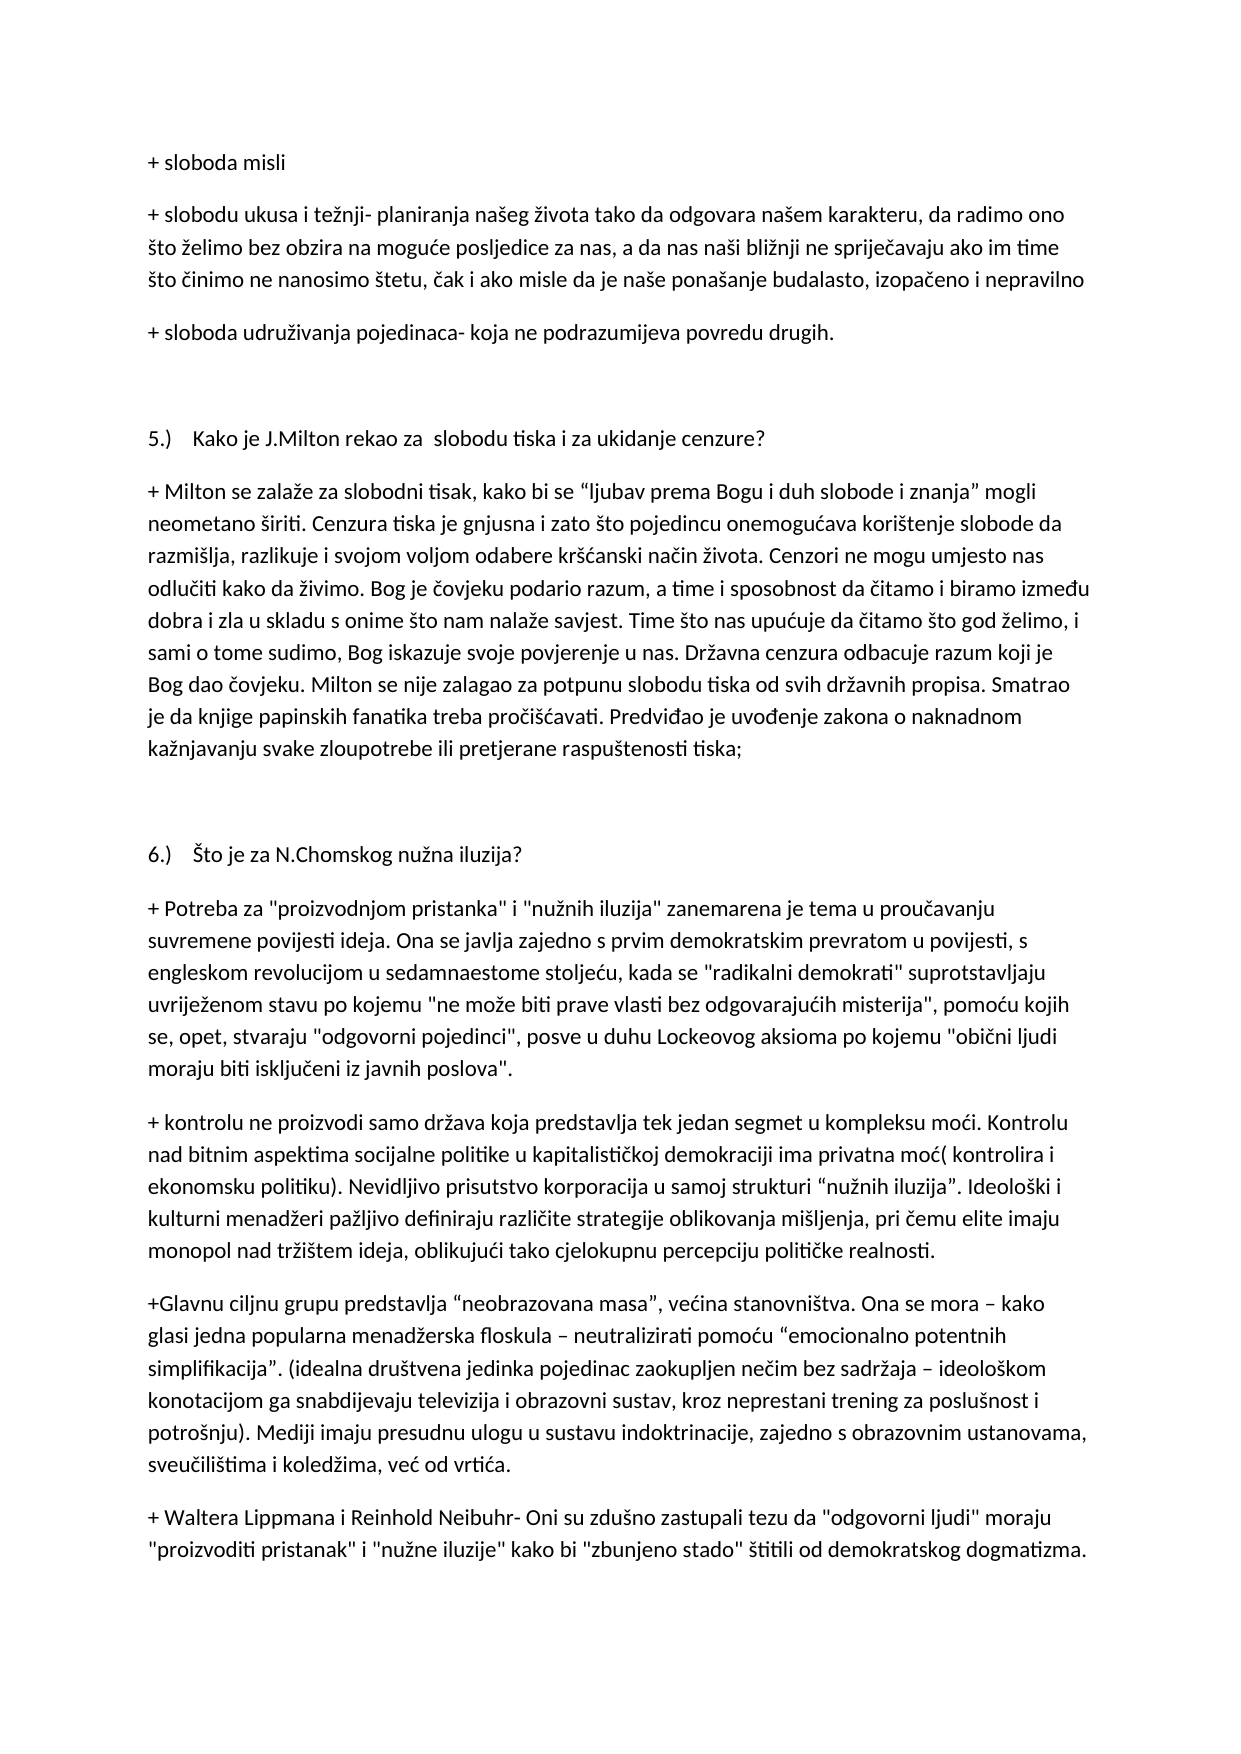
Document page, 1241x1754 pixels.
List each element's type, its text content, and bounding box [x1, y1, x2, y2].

text +Glavnu ciljnu grupu predstavlja “neobrazovana masa”, većina stanovništva. Ona se mora – kako glasi jedna popularna menadžerska floskula – neutralizirati pomoću “emocionalno potentnih simplifikacija”. (idealna društvena jedinka pojedinac zaokupljen nečim bez sadržaja – ideološkom konotacijom ga snabdijevaju televizija i obrazovni sustav, kroz neprestani trening za poslušnost i potrošnju). Mediji imaju presudnu ulogu u sustavu indoktrinacije, zajedno s obrazovnim ustanovama, sveučilištima i koledžima, već od vrtića. [148, 1289, 1093, 1478]
text + sloboda udruživanja pojedinaca- koja ne podrazumijeva povredu drugih. [148, 318, 1093, 346]
text + kontrolu ne proizvodi samo država koja predstavlja tek jedan segmet u kompleksu moći. Kontrolu nad bitnim aspektima socijalne politike u kapitalističkoj demokraciji ima privatna moć( kontrolira i ekonomsku politiku). Nevidljivo prisutstvo korporacija u samoj strukturi “nužnih iluzija”. Ideološki i kulturni menadžeri pažljivo definiraju različite strategije oblikovanja mišljenja, pri čemu elite imaju monopol nad tržištem ideja, oblikujući tako cjelokupnu percepciju političke realnosti. [148, 1108, 1093, 1264]
text + Milton se zalaže za slobodni tisak, kako bi se “ljubav prema Bogu i duh slobode i znanja” mogli neometano širiti. Cenzura tiska je gnjusna i zato što pojedincu onemogućava korištenje slobode da razmišlja, razlikuje i svojom voljom odabere kršćanski način života. Cenzori ne mogu umjesto nas odlučiti kako da živimo. Bog je čovjeku podario razum, a time i sposobnost da čitamo i biramo između dobra i zla u skladu s onime što nam nalaže savjest. Time što nas upućuje da čitamo što god želimo, i sami o tome sudimo, Bog iskazuje svoje povjerenje u nas. Državna cenzura odbacuje razum koji je Bog dao čovjeku. Milton se nije zalagao za potpunu slobodu tiska od svih državnih propisa. Smatrao je da knjige papinskih fanatika treba pročišćavati. Predviđao je uvođenje zakona o naknadnom kažnjavanju svake zloupotrebe ili pretjerane raspuštenosti tiska; [148, 477, 1093, 763]
text + Potreba za "proizvodnjom pristanka" i "nužnih iluzija" zanemarena je tema u proučavanju suvremene povijesti ideja. Ona se javlja zajedno s prvim demokratskim prevratom u povijesti, s engleskom revolucijom u sedamnaestome stoljeću, kada se "radikalni demokrati" suprotstavljaju uvriježenom stavu po kojemu "ne može biti prave vlasti bez odgovarajućih misterija", pomoću kojih se, opet, stvaraju "odgovorni pojedinci", posve u duhu Lockeovog aksioma po kojemu "obični ljudi moraju biti isključeni iz javnih poslova". [148, 894, 1093, 1083]
text 6.) Što je za N.Chomskog nužna iluzija? [148, 841, 1093, 869]
text 5.) Kako je J.Milton rekao za slobodu tiska i za ukidanje cenzure? [148, 424, 1093, 452]
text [148, 1503, 1093, 1563]
text + slobodu ukusa i težnji- planiranja našeg života tako da odgovara našem karakteru, da radimo ono što želimo bez obzira na moguće posljedice za nas, a da nas naši bližnji ne spriječavaju ako im time što činimo ne nanosimo štetu, čak i ako misle da je naše ponašanje budalasto, izopačeno i nepravilno [148, 201, 1093, 293]
text + sloboda misli [148, 148, 1093, 176]
